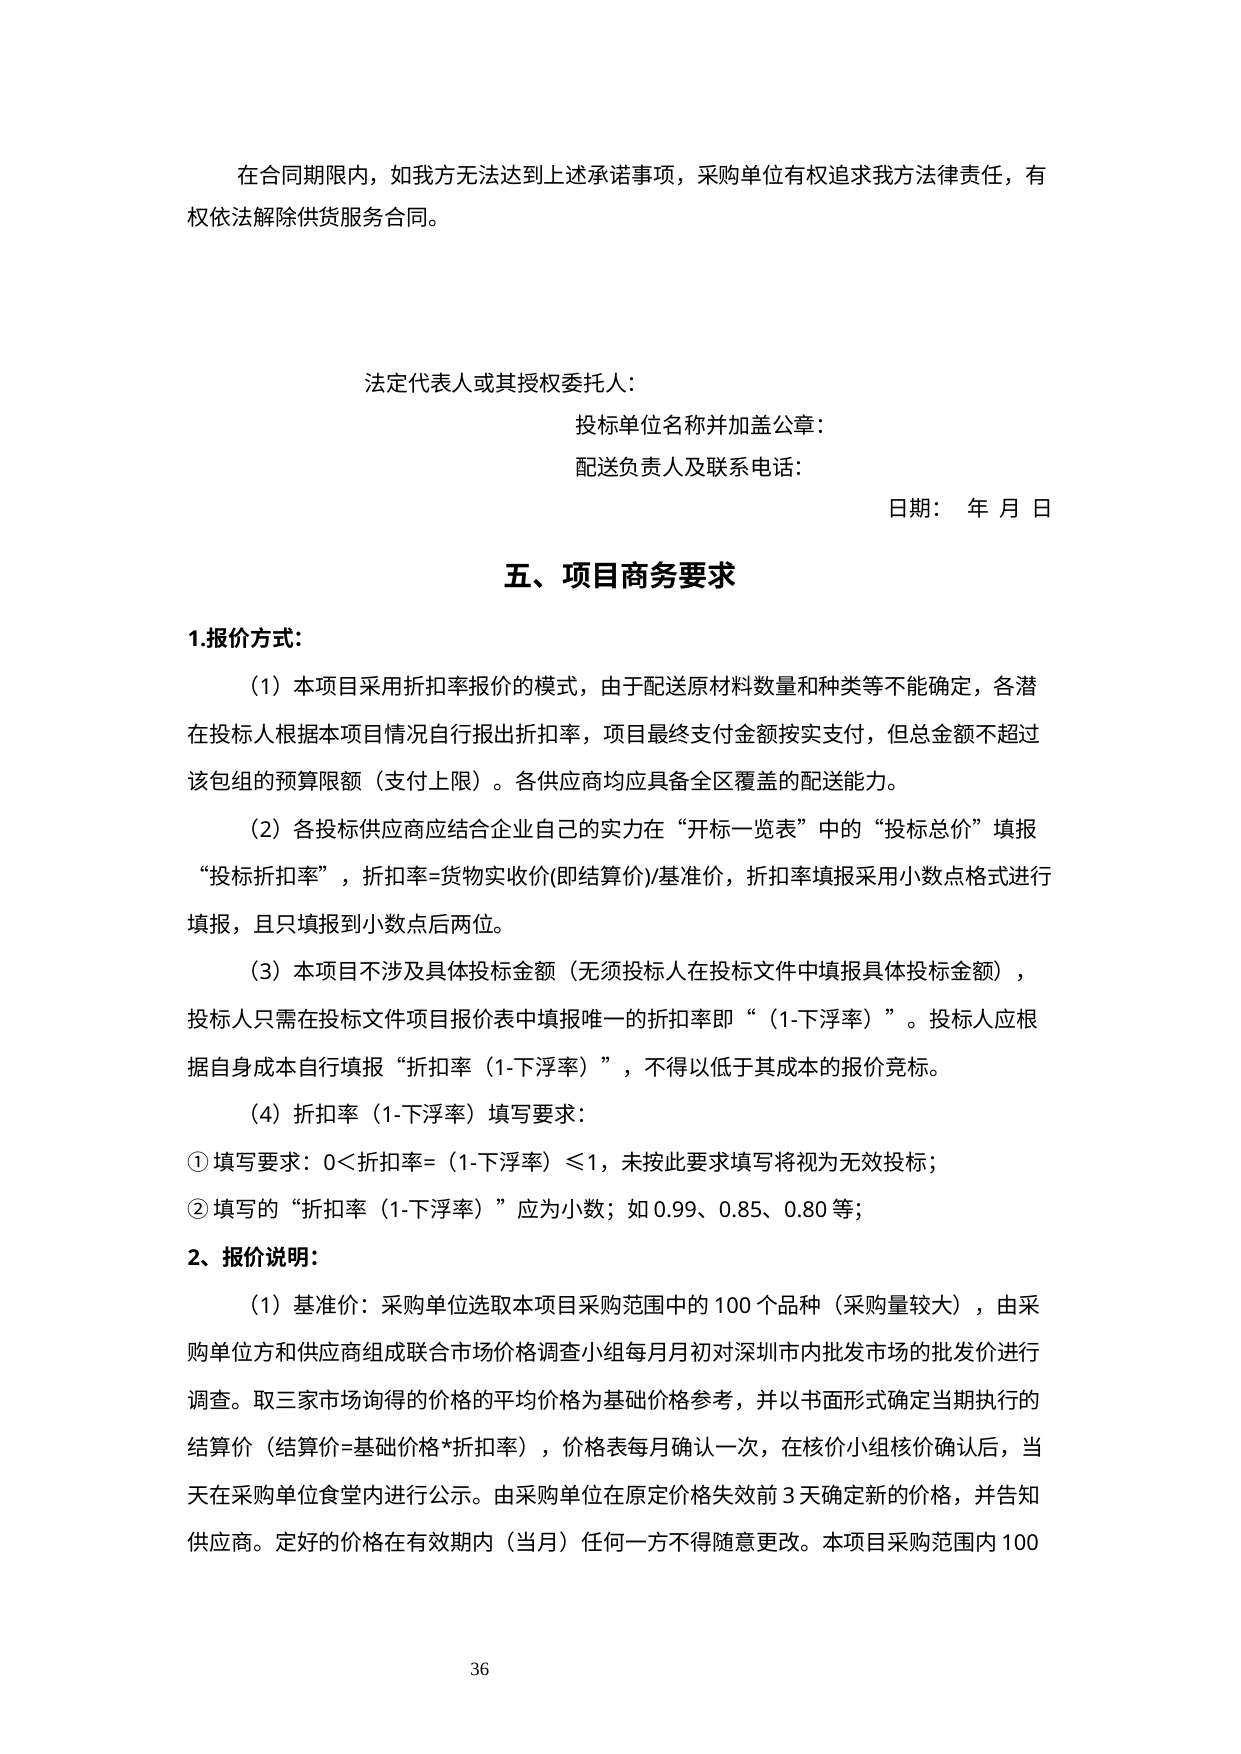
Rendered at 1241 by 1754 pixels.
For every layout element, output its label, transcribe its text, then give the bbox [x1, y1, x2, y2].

text 日期： 年 月 日 [187, 483, 1053, 525]
text 1.报价方式： [187, 621, 1053, 653]
text 2、报价说明： [187, 1240, 1053, 1272]
text （2）各投标供应商应结合企业自己的实力在“开标一览表”中的“投标总价”填报“投标折扣率”，折扣率=货物实收价(即结算价)/基准价，折扣率填报采用小数点格式进行填报，且只填报到小数点后两位。 [187, 812, 1053, 938]
text 法定代表人或其授权委托人： [187, 358, 1053, 400]
text ①填写要求：0＜折扣率=（1-下浮率）≤1，未按此要求填写将视为无效投标； [187, 1145, 1053, 1177]
text 配送负责人及联系电话： [187, 442, 1053, 483]
text （1）本项目采用折扣率报价的模式，由于配送原材料数量和种类等不能确定，各潜在投标人根据本项目情况自行报出折扣率，项目最终支付金额按实支付，但总金额不超过该包组的预算限额（支付上限）。各供应商均应具备全区覆盖的配送能力。 [187, 669, 1053, 796]
text 投标单位名称并加盖公章： [187, 400, 1053, 442]
subtitle 五、项目商务要求 [187, 552, 1053, 594]
text （4）折扣率（1-下浮率）填写要求： [187, 1097, 1053, 1129]
text （3）本项目不涉及具体投标金额（无须投标人在投标文件中填报具体投标金额），投标人只需在投标文件项目报价表中填报唯一的折扣率即“（1-下浮率）”。投标人应根据自身成本自行填报“折扣率（1-下浮率）”，不得以低于其成本的报价竞标。 [187, 954, 1053, 1081]
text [187, 1288, 1053, 1557]
text 在合同期限内，如我方无法达到上述承诺事项，采购单位有权追求我方法律责任，有权依法解除供货服务合同。 [187, 150, 1053, 233]
text ②填写的“折扣率（1-下浮率）”应为小数；如0.99、0.85、0.80等； [187, 1192, 1053, 1224]
